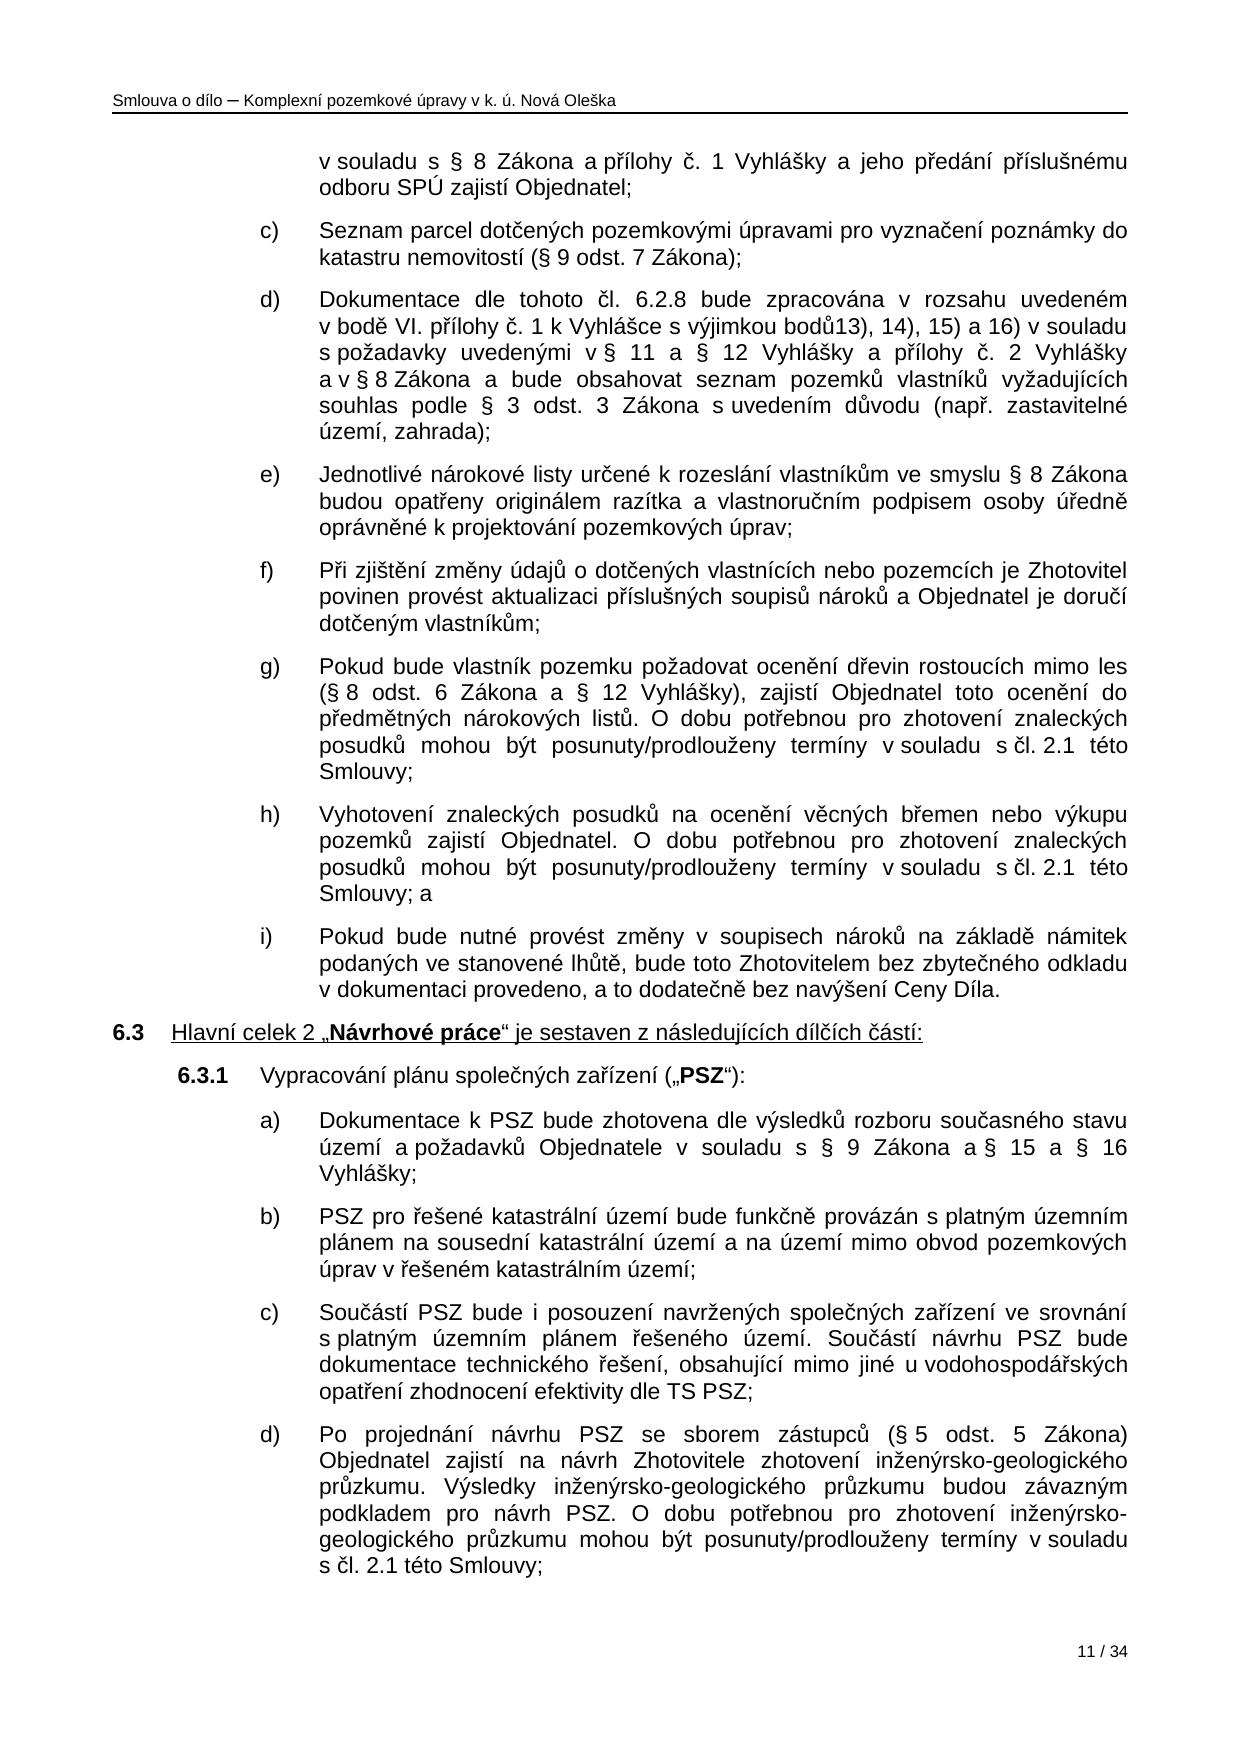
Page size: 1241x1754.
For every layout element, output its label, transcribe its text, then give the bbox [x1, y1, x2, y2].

list Po projednání návrhu PSZ se sborem zástupců (§ 5 odst. 5 Zákona) Objednatel zajistí na návrh Zhotovitele zhotovení inženýrsko-geologického průzkumu. Výsledky inženýrsko-geologického průzkumu budou závazným podkladem pro návrh PSZ. O dobu potřebnou pro zhotovení inženýrsko-geologického průzkumu mohou být posunuty/prodlouženy termíny v souladu s čl. 2.1 této Smlouvy; [260, 1421, 1128, 1579]
list Jednotlivé nárokové listy určené k rozeslání vlastníkům ve smyslu § 8 Zákona budou opatřeny originálem razítka a vlastnoručním podpisem osoby úředně oprávněné k projektování pozemkových úprav; [260, 461, 1128, 540]
text Hlavní celek 2 „Návrhové práce“ je sestaven z následujících dílčích částí: [112, 1019, 1128, 1045]
list Pokud bude nutné provést změny v soupisech nároků na základě námitek podaných ve stanovené lhůtě, bude toto Zhotovitelem bez zbytečného odkladu v dokumentaci provedeno, a to dodatečně bez navýšení Ceny Díla. [260, 923, 1128, 1002]
text Vypracování plánu společných zařízení („PSZ“): [177, 1062, 1128, 1088]
list Dokumentace dle tohoto čl. 6.2.8 bude zpracována v rozsahu uvedeném v bodě VI. přílohy č. 1 k Vyhlášce s výjimkou bodů13), 14), 15) a 16) v souladu s požadavky uvedenými v § 11 a § 12 Vyhlášky a přílohy č. 2 Vyhlášky a v § 8 Zákona a bude obsahovat seznam pozemků vlastníků vyžadujících souhlas podle § 3 odst. 3 Zákona s uvedením důvodu (např. zastavitelné území, zahrada); [260, 286, 1128, 444]
list PSZ pro řešené katastrální území bude funkčně provázán s platným územním plánem na sousední katastrální území a na území mimo obvod pozemkových úprav v řešeném katastrálním území; [260, 1203, 1128, 1282]
list Pokud bude vlastník pozemku požadovat ocenění dřevin rostoucích mimo les (§ 8 odst. 6 Zákona a § 12 Vyhlášky), zajistí Objednatel toto ocenění do předmětných nárokových listů. O dobu potřebnou pro zhotovení znaleckých posudků mohou být posunuty/prodlouženy termíny v souladu s čl. 2.1 této Smlouvy; [260, 653, 1128, 784]
list Seznam parcel dotčených pozemkovými úpravami pro vyznačení poznámky do katastru nemovitostí (§ 9 odst. 7 Zákona); [260, 217, 1128, 270]
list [260, 148, 1128, 200]
list Součástí PSZ bude i posouzení navržených společných zařízení ve srovnání s platným územním plánem řešeného území. Součástí návrhu PSZ bude dokumentace technického řešení, obsahující mimo jiné u vodohospodářských opatření zhodnocení efektivity dle TS PSZ; [260, 1298, 1128, 1404]
list Při zjištění změny údajů o dotčených vlastnících nebo pozemcích je Zhotovitel povinen provést aktualizaci příslušných soupisů nároků a Objednatel je doručí dotčeným vlastníkům; [260, 557, 1128, 636]
list Vyhotovení znaleckých posudků na ocenění věcných břemen nebo výkupu pozemků zajistí Objednatel. O dobu potřebnou pro zhotovení znaleckých posudků mohou být posunuty/prodlouženy termíny v souladu s čl. 2.1 této Smlouvy; a [260, 801, 1128, 907]
list Dokumentace k PSZ bude zhotovena dle výsledků rozboru současného stavu území a požadavků Objednatele v souladu s § 9 Zákona a § 15 a § 16 Vyhlášky; [260, 1107, 1128, 1186]
